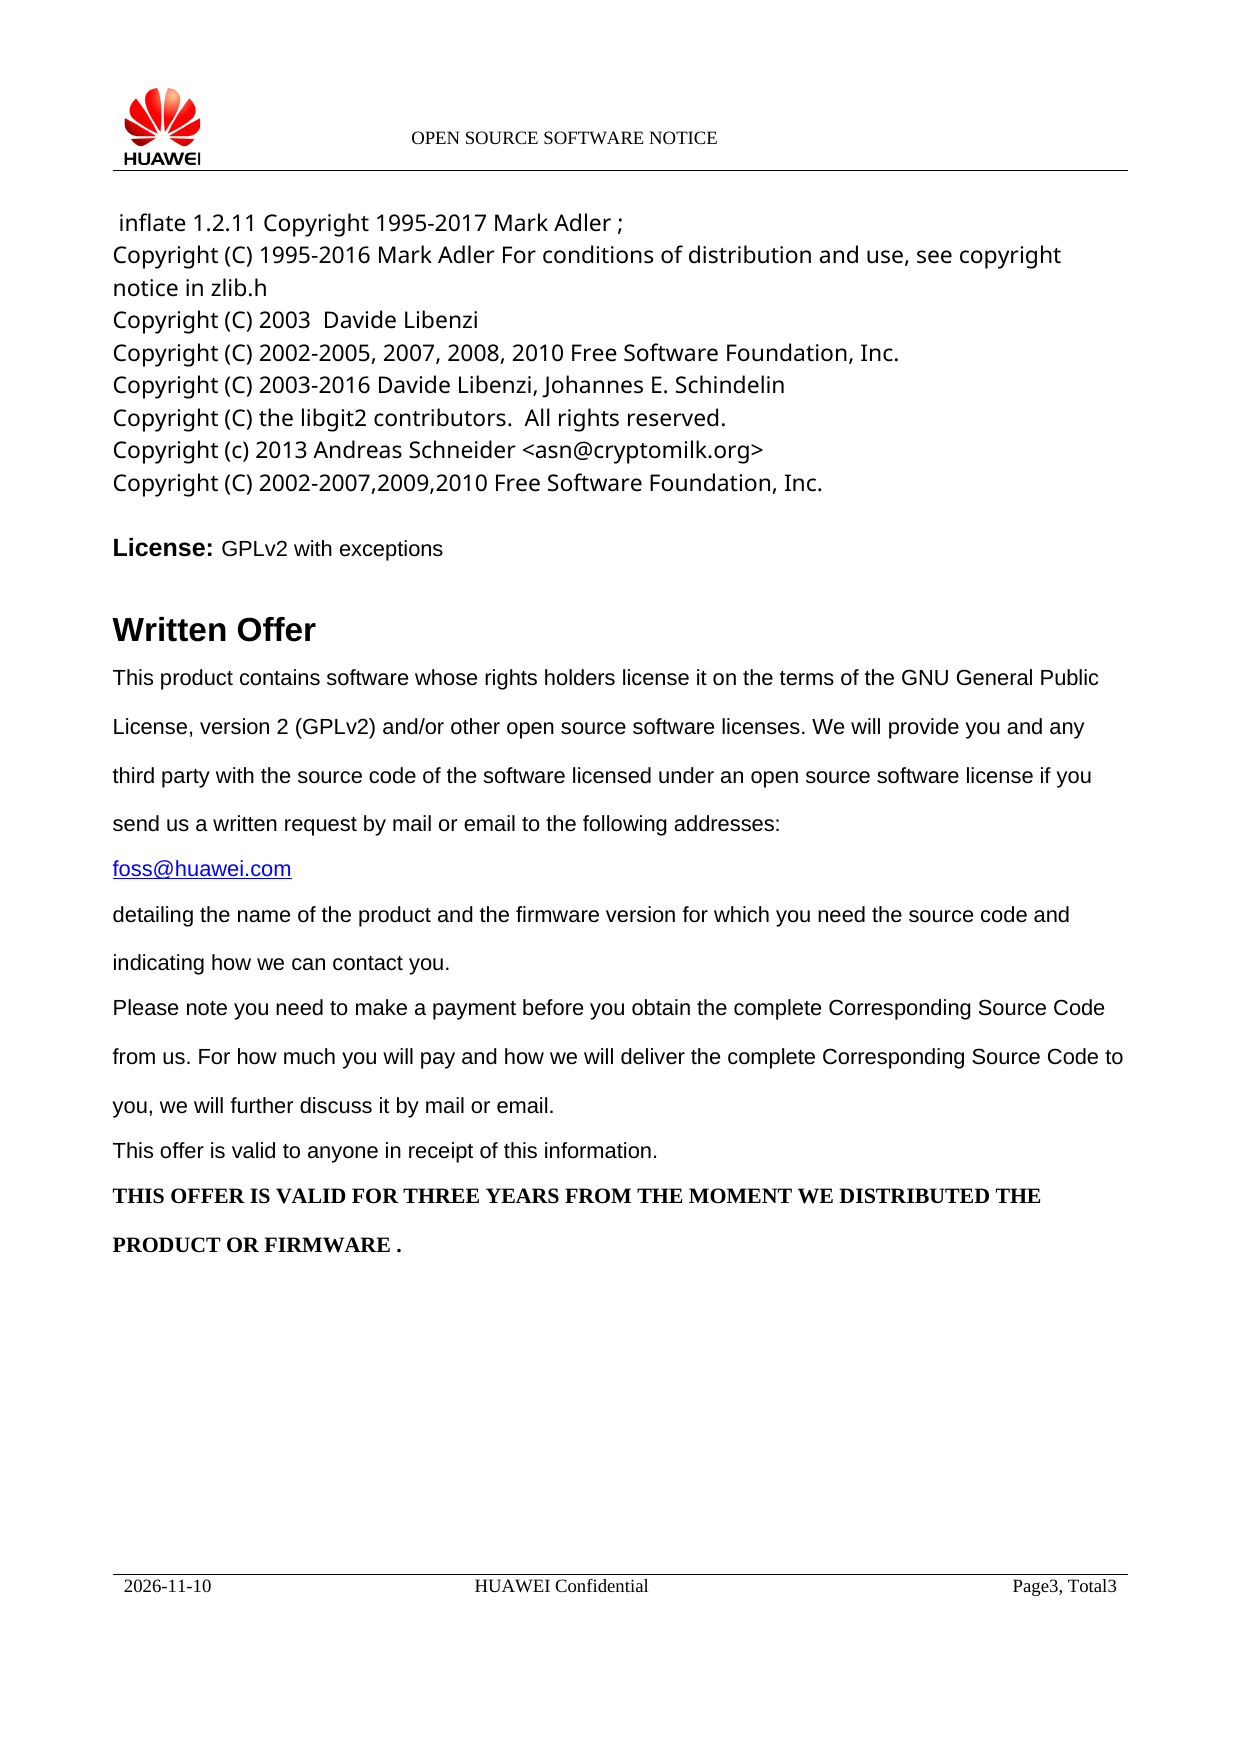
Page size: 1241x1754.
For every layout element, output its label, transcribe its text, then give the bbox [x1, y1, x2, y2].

text This offer is valid to anyone in receipt of this information. [112, 1134, 1128, 1167]
picture [124, 88, 201, 165]
text Please note you need to make a payment before you obtain the complete Corresponding Source Code from us. For how much you will pay and how we will deliver the complete Corresponding Source Code to you, we will further discuss it by mail or email. [112, 992, 1128, 1122]
text This offer is valid for three years from the moment we distributed the product or firmware . [112, 1179, 1128, 1261]
text Written Offer [112, 596, 1128, 661]
text detailing the name of the product and the firmware version for which you need the source code and indicating how we can contact you. [112, 898, 1128, 979]
text License: GPLv2 with exceptions [112, 531, 1128, 564]
text This product contains software whose rights holders license it on the terms of the GNU General Public License, version 2 (GPLv2) and/or other open source software licenses. We will provide you and any third party with the source code of the software licensed under an open source software license if you send us a written request by mail or email to the following addresses: [112, 661, 1128, 840]
text foss@huawei.com [112, 853, 1128, 885]
